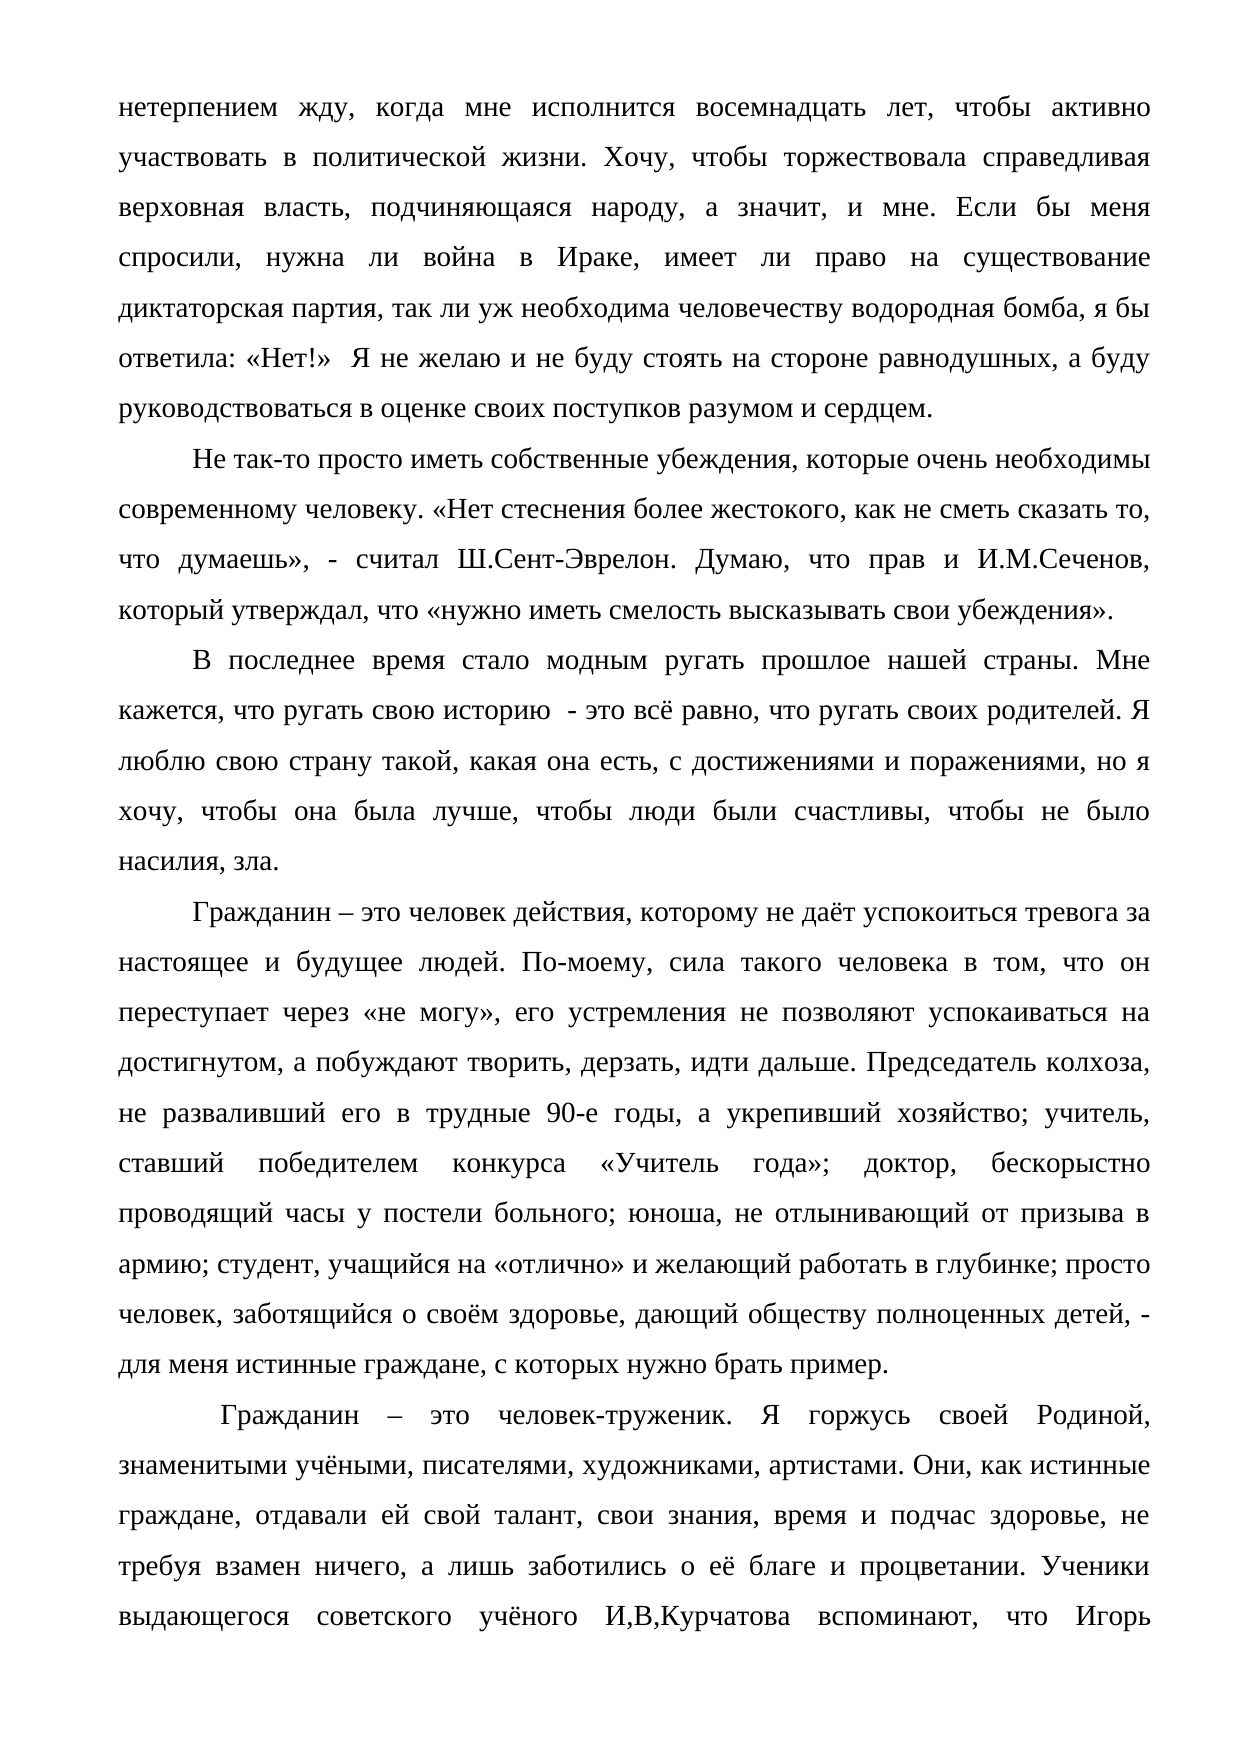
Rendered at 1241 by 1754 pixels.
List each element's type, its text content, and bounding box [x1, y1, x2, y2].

text Не так-то просто иметь собственные убеждения, которые очень необходимы современному человеку. «Нет стеснения более жестокого, как не сметь сказать то, что думаешь», - считал Ш.Сент-Эврелон. Думаю, что прав и И.М.Сеченов, который утверждал, что «нужно иметь смелость высказывать свои убеждения». [118, 441, 1152, 625]
text Гражданин – это человек действия, которому не даёт успокоиться тревога за настоящее и будущее людей. По-моему, сила такого человека в том, что он переступает через «не могу», его устремления не позволяют успокаиваться на достигнутом, а побуждают творить, дерзать, идти дальше. Председатель колхоза, не разваливший его в трудные 90-е годы, а укрепивший хозяйство; учитель, ставший победителем конкурса «Учитель года»; доктор, бескорыстно проводящий часы у постели больного; юноша, не отлынивающий от призыва в армию; студент, учащийся на «отлично» и желающий работать в глубинке; просто человек, заботящийся о своём здоровье, дающий обществу полноценных детей, - для меня истинные граждане, с которых нужно брать пример. [118, 894, 1152, 1380]
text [118, 1397, 1152, 1632]
text В последнее время стало модным ругать прошлое нашей страны. Мне кажется, что ругать свою историю - это всё равно, что ругать своих родителей. Я люблю свою страну такой, какая она есть, с достижениями и поражениями, но я хочу, чтобы она была лучше, чтобы люди были счастливы, чтобы не было насилия, зла. [118, 642, 1152, 877]
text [118, 89, 1152, 424]
